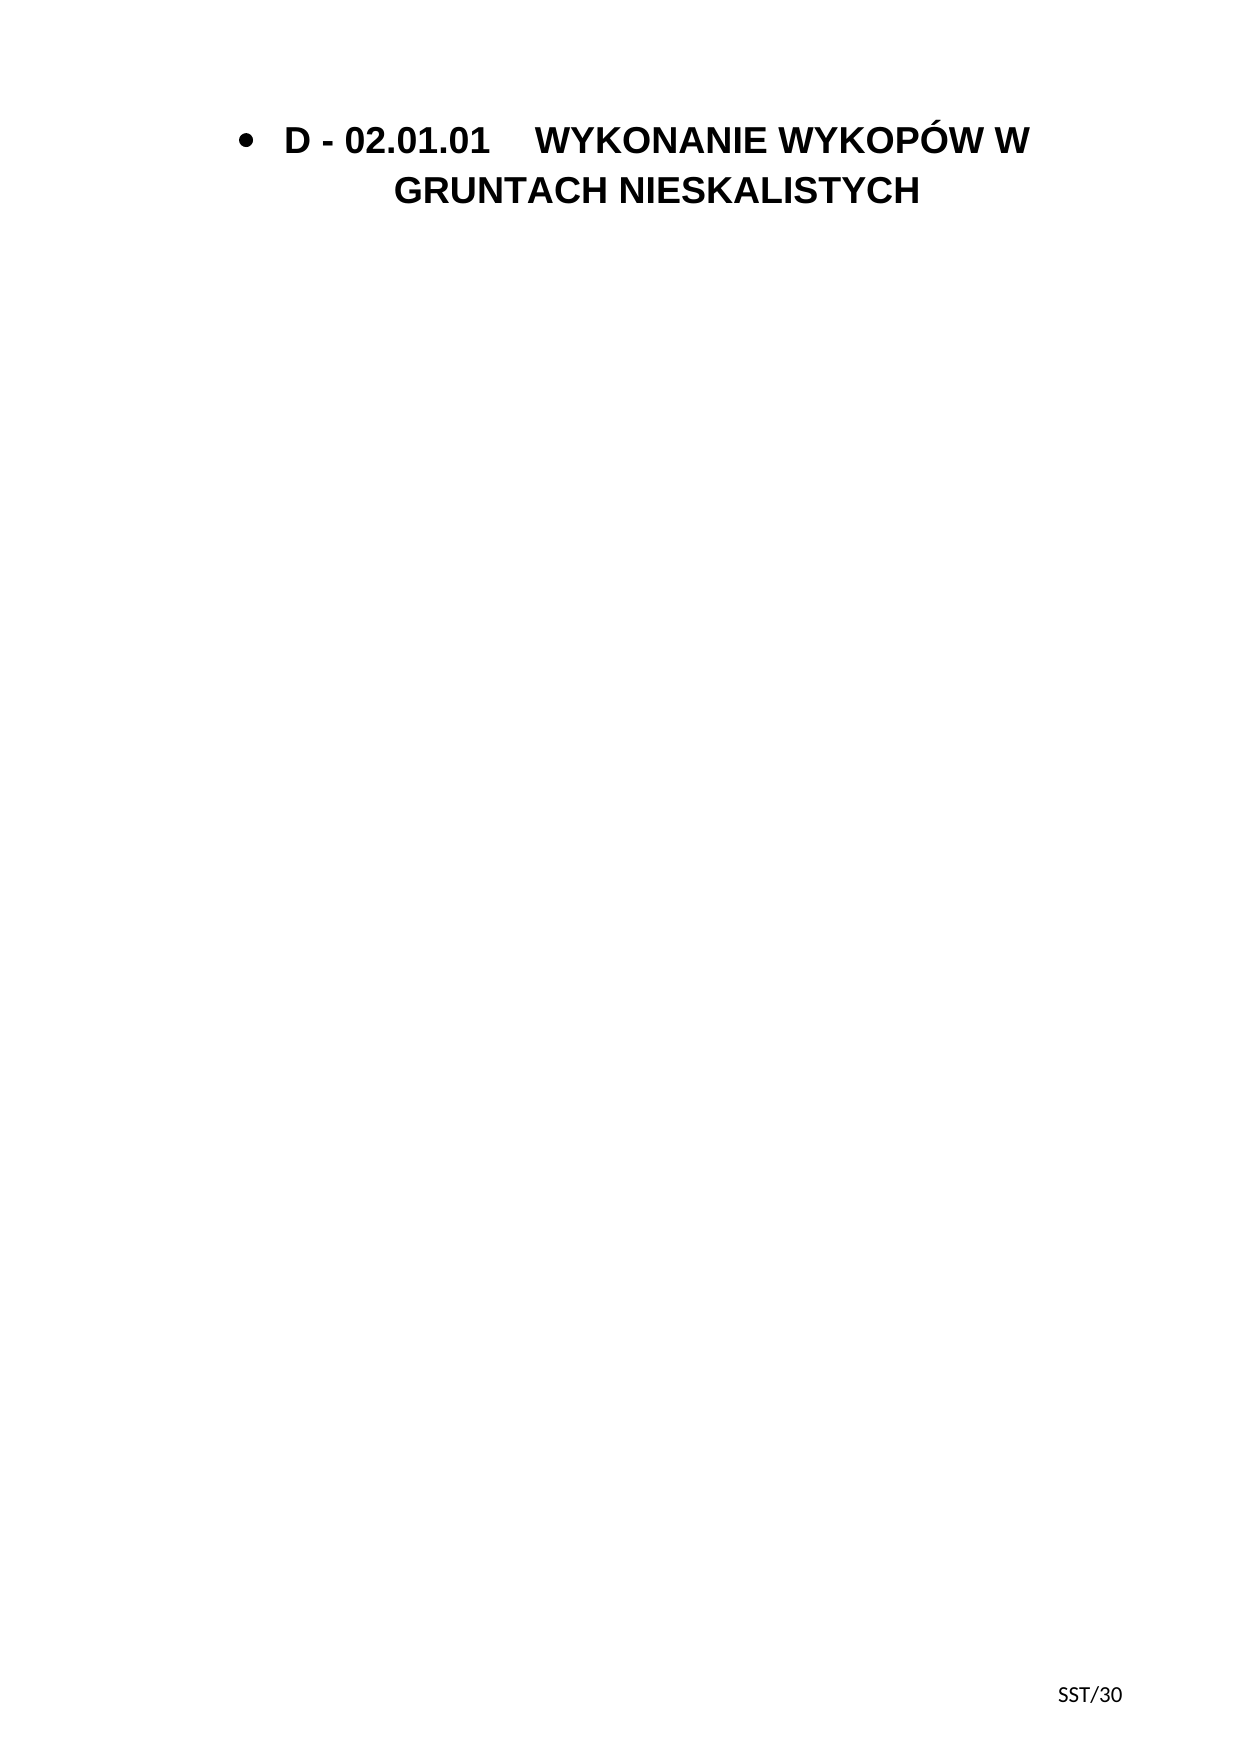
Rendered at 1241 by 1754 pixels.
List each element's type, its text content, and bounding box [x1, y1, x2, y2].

text D - 02.01.01 WYKONANIE WYKOPÓW W GRUNTACH NIESKALISTYCH [148, 118, 1122, 211]
